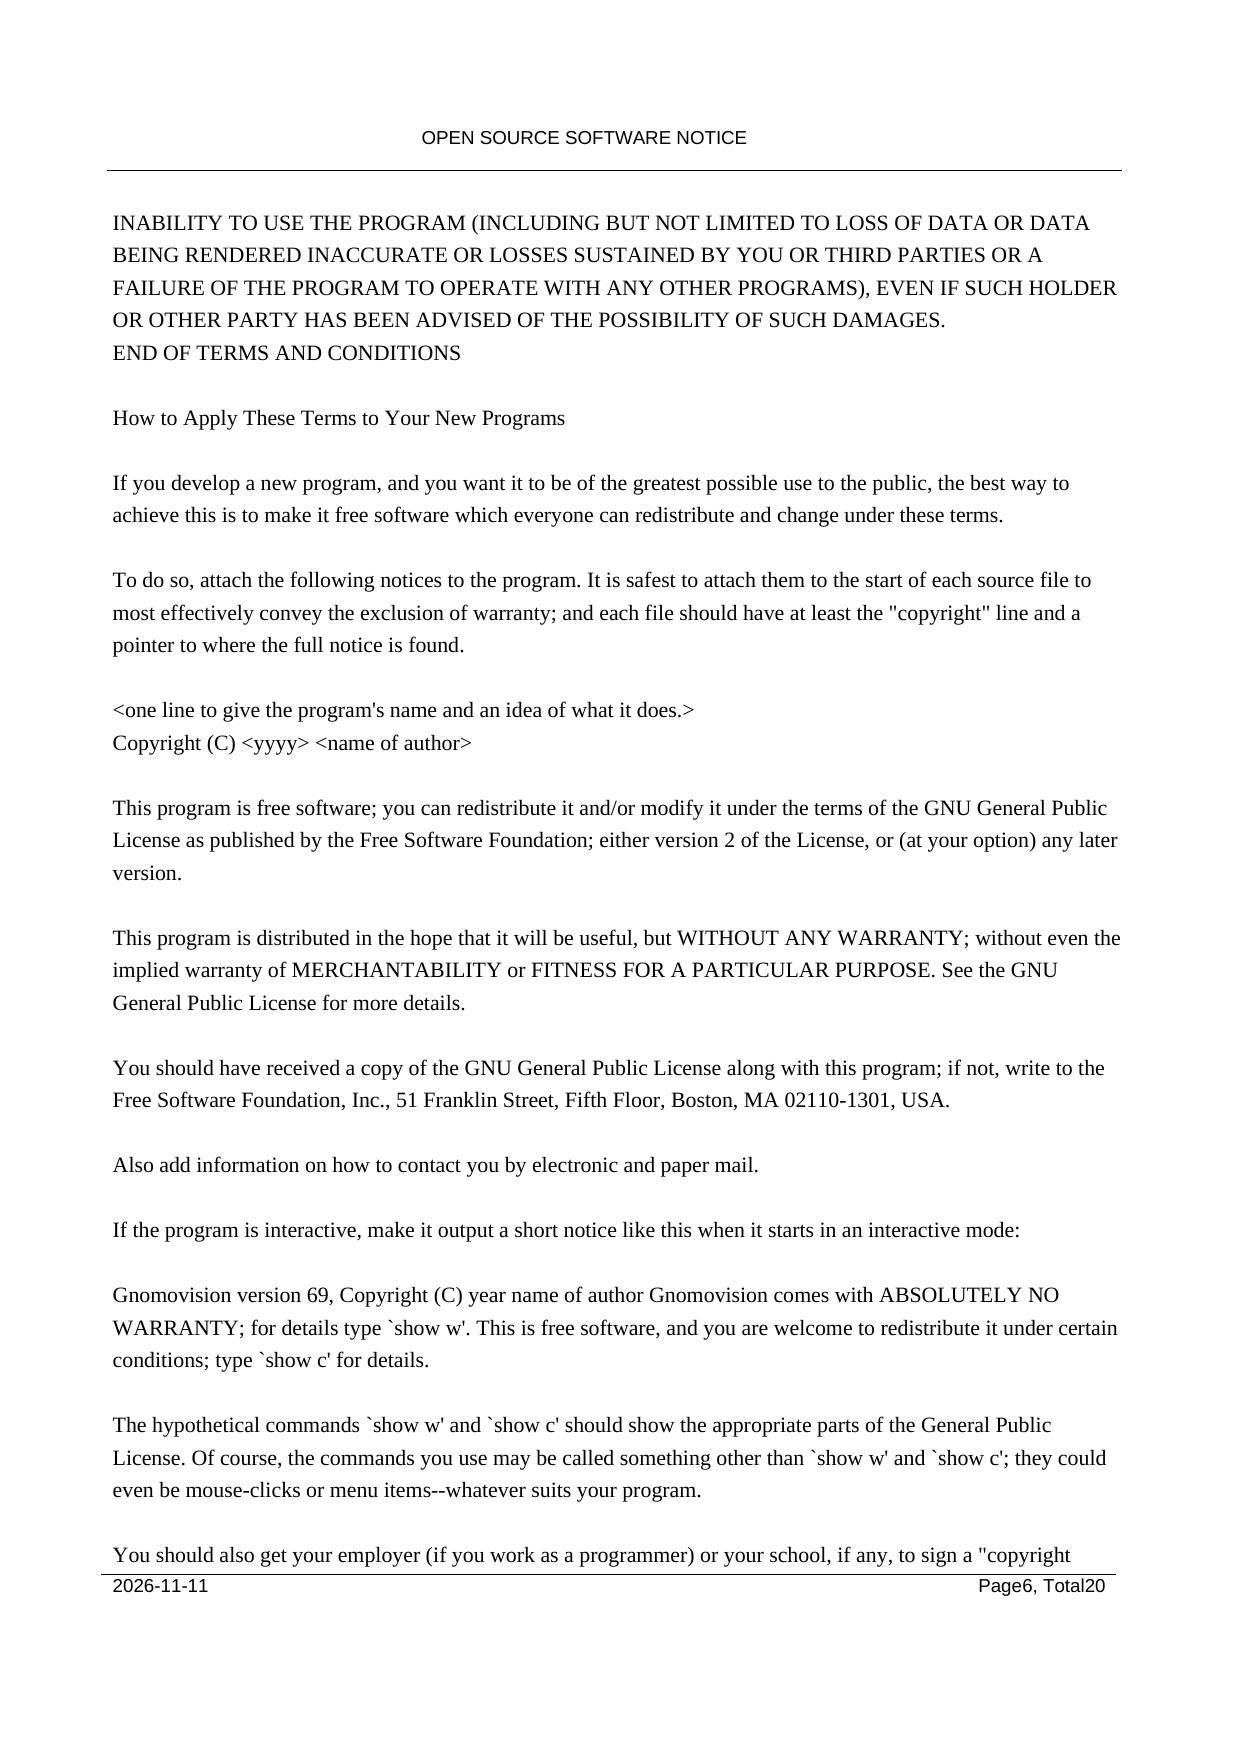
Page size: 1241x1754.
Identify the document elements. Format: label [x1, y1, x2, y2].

text [112, 206, 1128, 1571]
